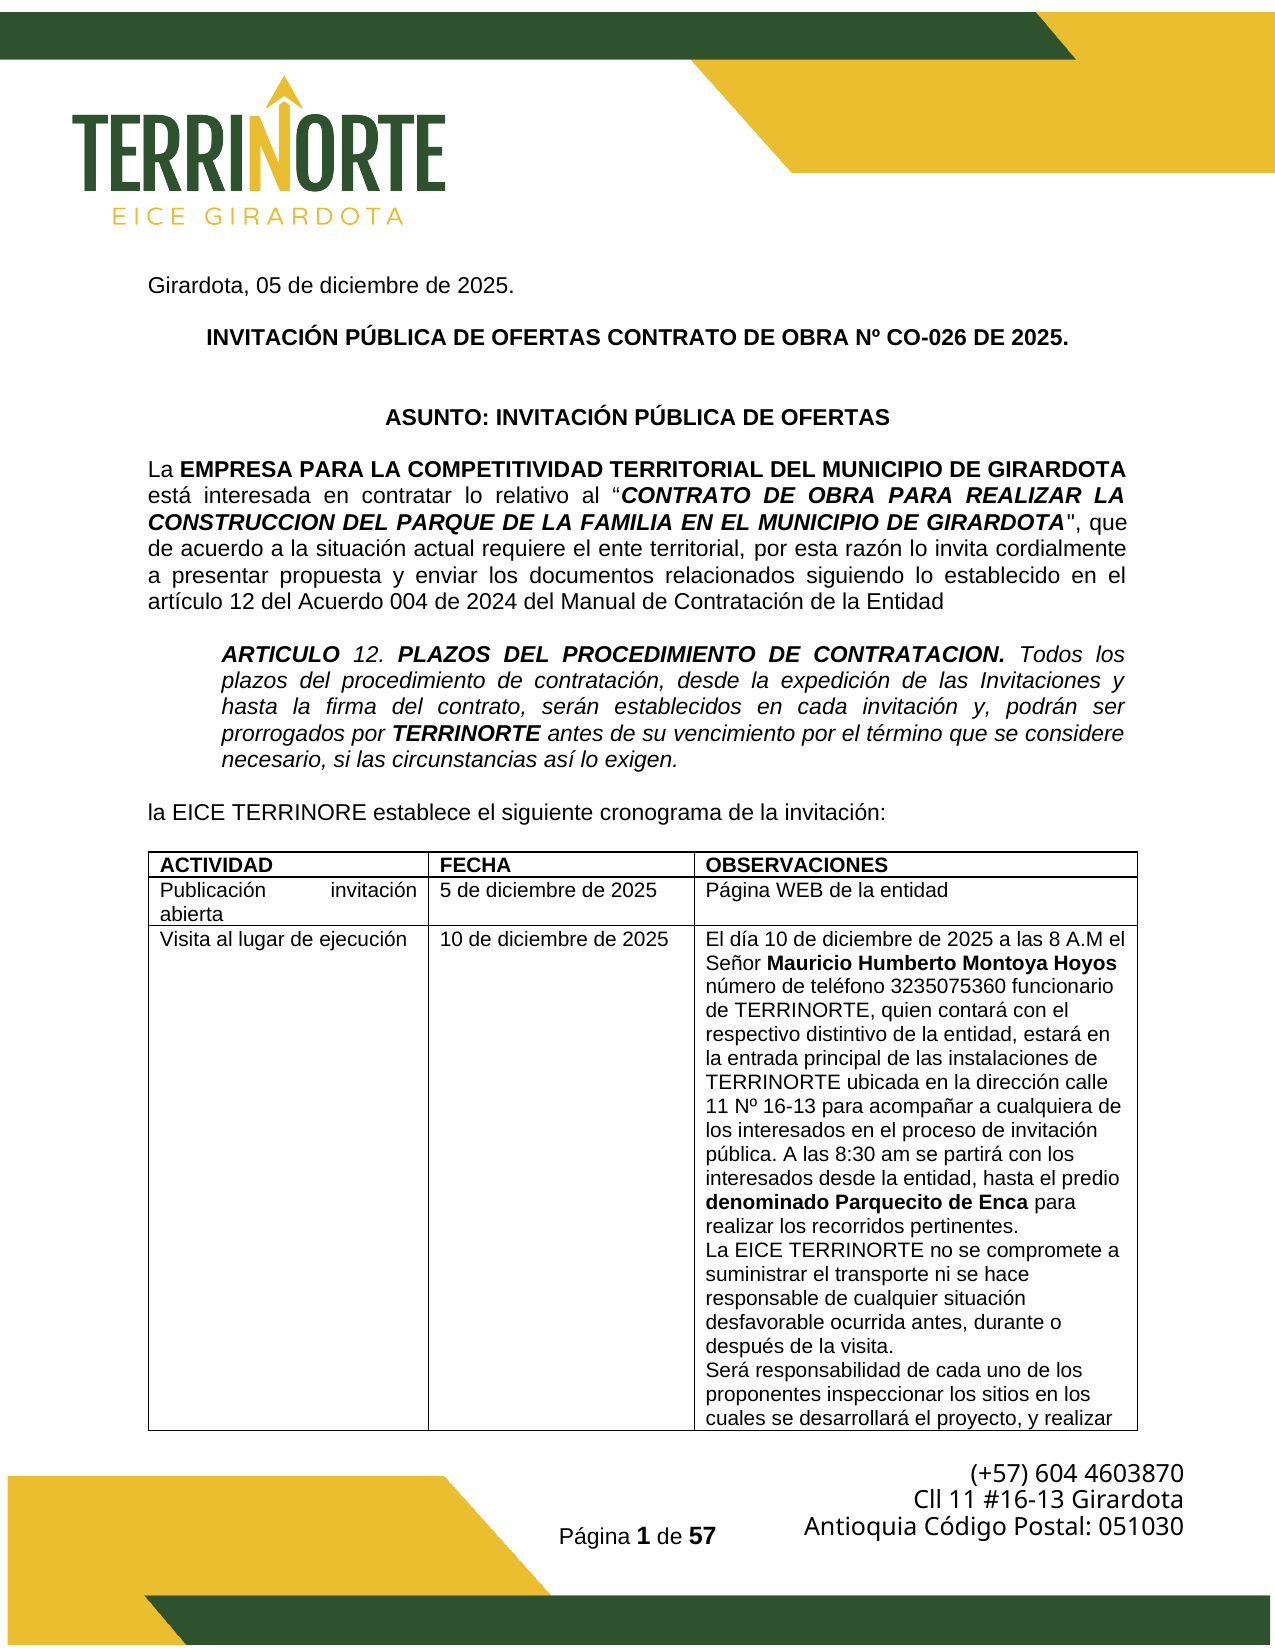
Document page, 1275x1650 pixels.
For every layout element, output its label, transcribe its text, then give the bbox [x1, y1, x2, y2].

picture [7, 1476, 1271, 1645]
table_header OBSERVACIONES [695, 853, 1137, 876]
text ASUNTO: INVITACIÓN PÚBLICA DE OFERTAS [148, 403, 1127, 430]
picture [0, 12, 1275, 225]
table_header FECHA [429, 853, 694, 876]
text La EMPRESA PARA LA COMPETITIVIDAD TERRITORIAL DEL MUNICIPIO DE GIRARDOTA está interesada en contratar lo relativo al “CONTRATO DE OBRA PARA REALIZAR LA CONSTRUCCION DEL PARQUE DE LA FAMILIA EN EL MUNICIPIO DE GIRARDOTA", que de acuerdo a la situación actual requiere el ente territorial, por esta razón lo invita cordialmente a presentar propuesta y enviar los documentos relacionados siguiendo lo establecido en el artículo 12 del Acuerdo 004 de 2024 del Manual de Contratación de la Entidad [148, 456, 1127, 614]
table_cell Publicación invitación abierta [149, 878, 428, 925]
text la EICE TERRINORE establece el siguiente cronograma de la invitación: [148, 799, 1127, 825]
text INVITACIÓN PÚBLICA DE OFERTAS CONTRATO DE OBRA Nº CO-026 DE 2025. [148, 324, 1127, 351]
table_cell 10 de diciembre de 2025 [429, 926, 694, 1429]
table_cell Visita al lugar de ejecución [149, 926, 428, 1429]
table_cell Página WEB de la entidad [695, 878, 1137, 925]
table_header ACTIVIDAD [149, 853, 428, 876]
table_cell 5 de diciembre de 2025 [429, 878, 694, 925]
text Girardota, 05 de diciembre de 2025. [148, 272, 1127, 298]
text ARTICULO 12. PLAZOS DEL PROCEDIMIENTO DE CONTRATACION. Todos los plazos del procedimiento de contratación, desde la expedición de las Invitaciones y hasta la firma del contrato, serán establecidos en cada invitación y, podrán ser prorrogados por TERRINORTE antes de su vencimiento por el término que se considere necesario, si las circunstancias así lo exigen. [221, 641, 1127, 772]
